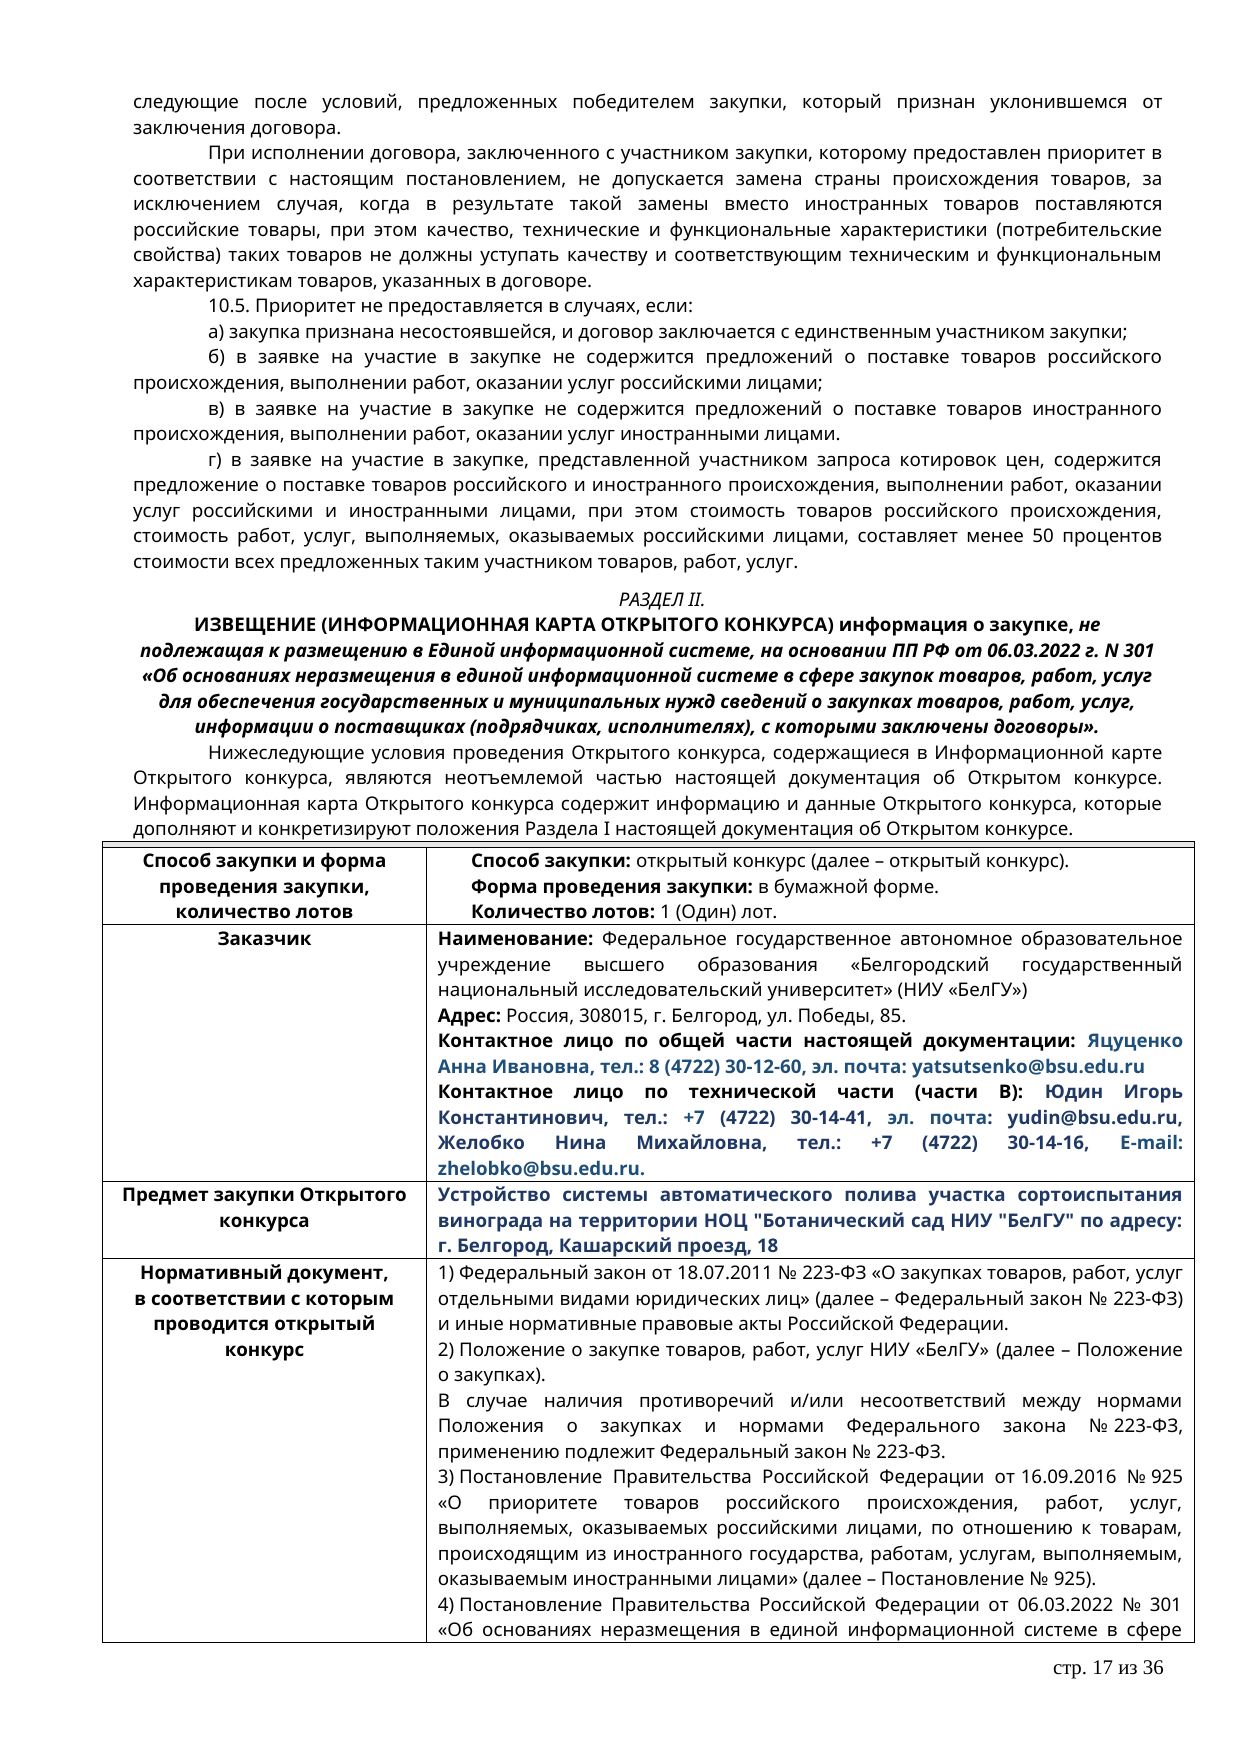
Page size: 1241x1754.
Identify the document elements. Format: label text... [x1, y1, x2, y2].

text в) в заявке на участие в закупке не содержится предложений о поставке товаров иностранного происхождения, выполнении работ, оказании услуг иностранными лицами. [133, 395, 1163, 446]
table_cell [103, 1259, 426, 1642]
text а) закупка признана несостоявшейся, и договор заключается с единственным участником закупки; [133, 318, 1163, 344]
text Нижеследующие условия проведения Открытого конкурса, содержащиеся в Информационной карте Открытого конкурса, являются неотъемлемой частью настоящей документация об Открытом конкурсе. Информационная карта Открытого конкурса содержит информацию и данные Открытого конкурса, которые дополняют и конкретизируют положения Раздела I настоящей документация об Открытом конкурсе. [133, 739, 1163, 841]
table_cell Способ закупки: открытый конкурс (далее – открытый конкурс). Форма проведения закупки: в бумажной форме. Количество лотов: 1 (Один) лот. [427, 848, 1194, 924]
table_header [103, 842, 1194, 847]
table_cell Заказчик [103, 925, 426, 1181]
subtitle РАЗДЕЛ II. ИЗВЕЩЕНИЕ (ИНФОРМАЦИОННАЯ КАРТА ОТКРЫТОГО КОНКУРСА) информация о закупке, не подлежащая к размещению в Единой информационной системе, на основании ПП РФ от 06.03.2022 г. N 301 «Об основаниях неразмещения в единой информационной системе в сфере закупок товаров, работ, услуг для обеспечения государственных и муниципальных нужд сведений о закупках товаров, работ, услуг, информации о поставщиках (подрядчиках, исполнителях), с которыми заключены договоры». [133, 586, 1163, 739]
text г) в заявке на участие в закупке, представленной участником запроса котировок цен, содержится предложение о поставке товаров российского и иностранного происхождения, выполнении работ, оказании услуг российскими и иностранными лицами, при этом стоимость товаров российского происхождения, стоимость работ, услуг, выполняемых, оказываемых российскими лицами, составляет менее 50 процентов стоимости всех предложенных таким участником товаров, работ, услуг. [133, 446, 1163, 573]
table_cell Способ закупки и форма проведения закупки, количество лотов [103, 848, 426, 924]
text При исполнении договора, заключенного с участником закупки, которому предоставлен приоритет в соответствии с настоящим постановлением, не допускается замена страны происхождения товаров, за исключением случая, когда в результате такой замены вместо иностранных товаров поставляются российские товары, при этом качество, технические и функциональные характеристики (потребительские свойства) таких товаров не должны уступать качеству и соответствующим техническим и функциональным характеристикам товаров, указанных в договоре. [133, 140, 1163, 293]
table_cell Предмет закупки Открытого конкурса [103, 1182, 426, 1258]
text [133, 89, 1163, 140]
table_cell Устройство системы автоматического полива участка сортоиспытания винограда на территории НОЦ "Ботанический сад НИУ "БелГУ" по адресу: г. Белгород, Кашарский проезд, 18 [427, 1182, 1194, 1258]
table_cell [427, 1259, 1194, 1642]
table_cell Наименование: Федеральное государственное автономное образовательное учреждение высшего образования «Белгородский государственный национальный исследовательский университет» (НИУ «БелГУ») Адрес: Россия, 308015, г. Белгород, ул. Победы, 85. Контактное лицо по общей части настоящей документации: Яцуценко Анна Ивановна, тел.: 8 (4722) 30-12-60, эл. почта: yatsutsenko@bsu.edu.ru Контактное лицо по технической части (части В): Юдин Игорь Константинович, тел.: +7 (4722) 30-14-41, эл. почта: yudin@bsu.edu.ru, Желобко Нина Михайловна, тел.: +7 (4722) 30-14-16, E-mail: zhelobko@bsu.edu.ru. [427, 925, 1194, 1181]
text 10.5. Приоритет не предоставляется в случаях, если: [133, 293, 1163, 318]
text б) в заявке на участие в закупке не содержится предложений о поставке товаров российского происхождения, выполнении работ, оказании услуг российскими лицами; [133, 344, 1163, 395]
